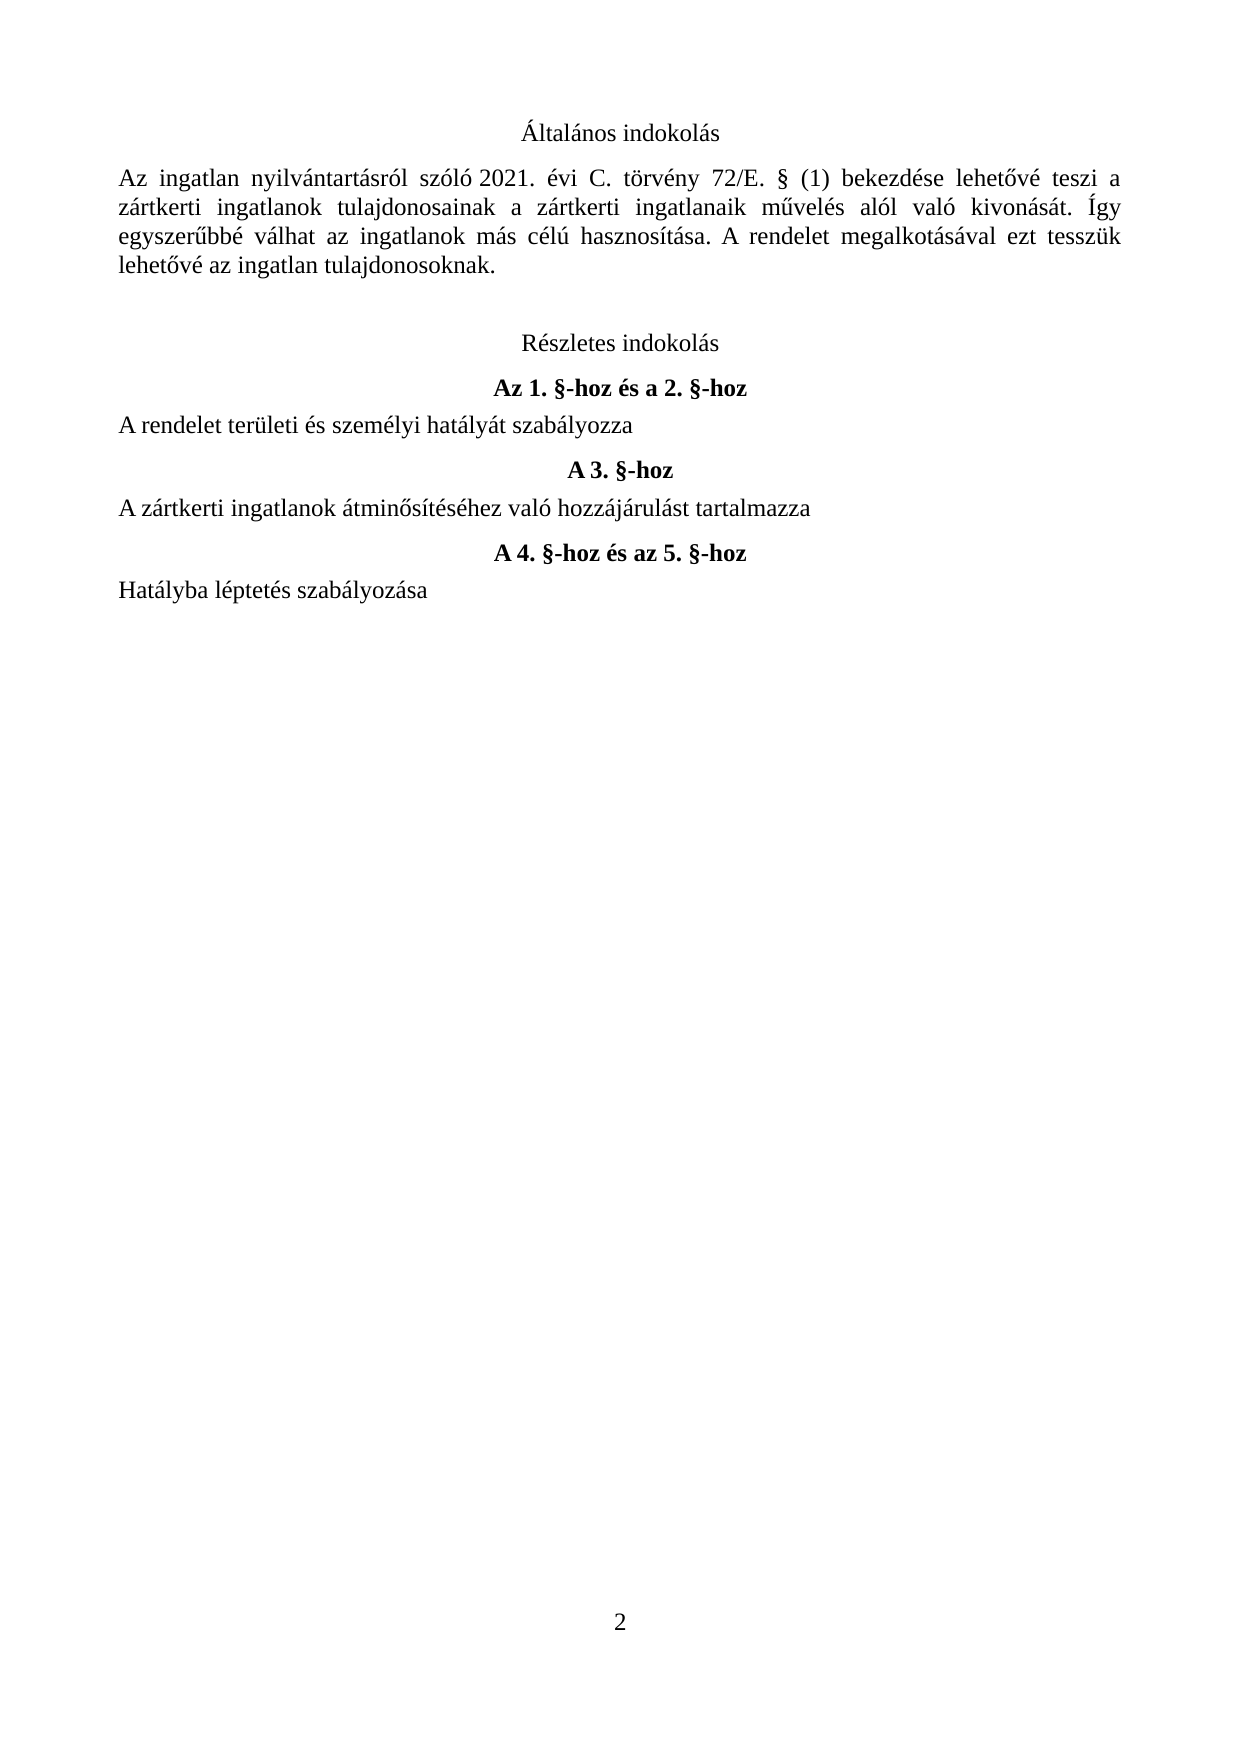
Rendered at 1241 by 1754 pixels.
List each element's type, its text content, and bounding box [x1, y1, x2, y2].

text Hatályba léptetés szabályozása [118, 575, 1122, 604]
text Az ingatlan nyilvántartásról szóló 2021. évi C. törvény 72/E. § (1) bekezdése lehetővé teszi a zártkerti ingatlanok tulajdonosainak a zártkerti ingatlanaik művelés alól való kivonását. Így egyszerűbbé válhat az ingatlanok más célú hasznosítása. A rendelet megalkotásával ezt tesszük lehetővé az ingatlan tulajdonosoknak. [118, 163, 1122, 278]
text Részletes indokolás [135, 328, 1106, 357]
text A rendelet területi és személyi hatályát szabályozza [118, 410, 1122, 439]
text Általános indokolás [135, 118, 1106, 147]
text A zártkerti ingatlanok átminősítéséhez való hozzájárulást tartalmazza [118, 493, 1122, 521]
text A 3. §-hoz [135, 456, 1106, 484]
text A 4. §-hoz és az 5. §-hoz [135, 538, 1106, 567]
text Az 1. §-hoz és a 2. §-hoz [135, 373, 1106, 402]
